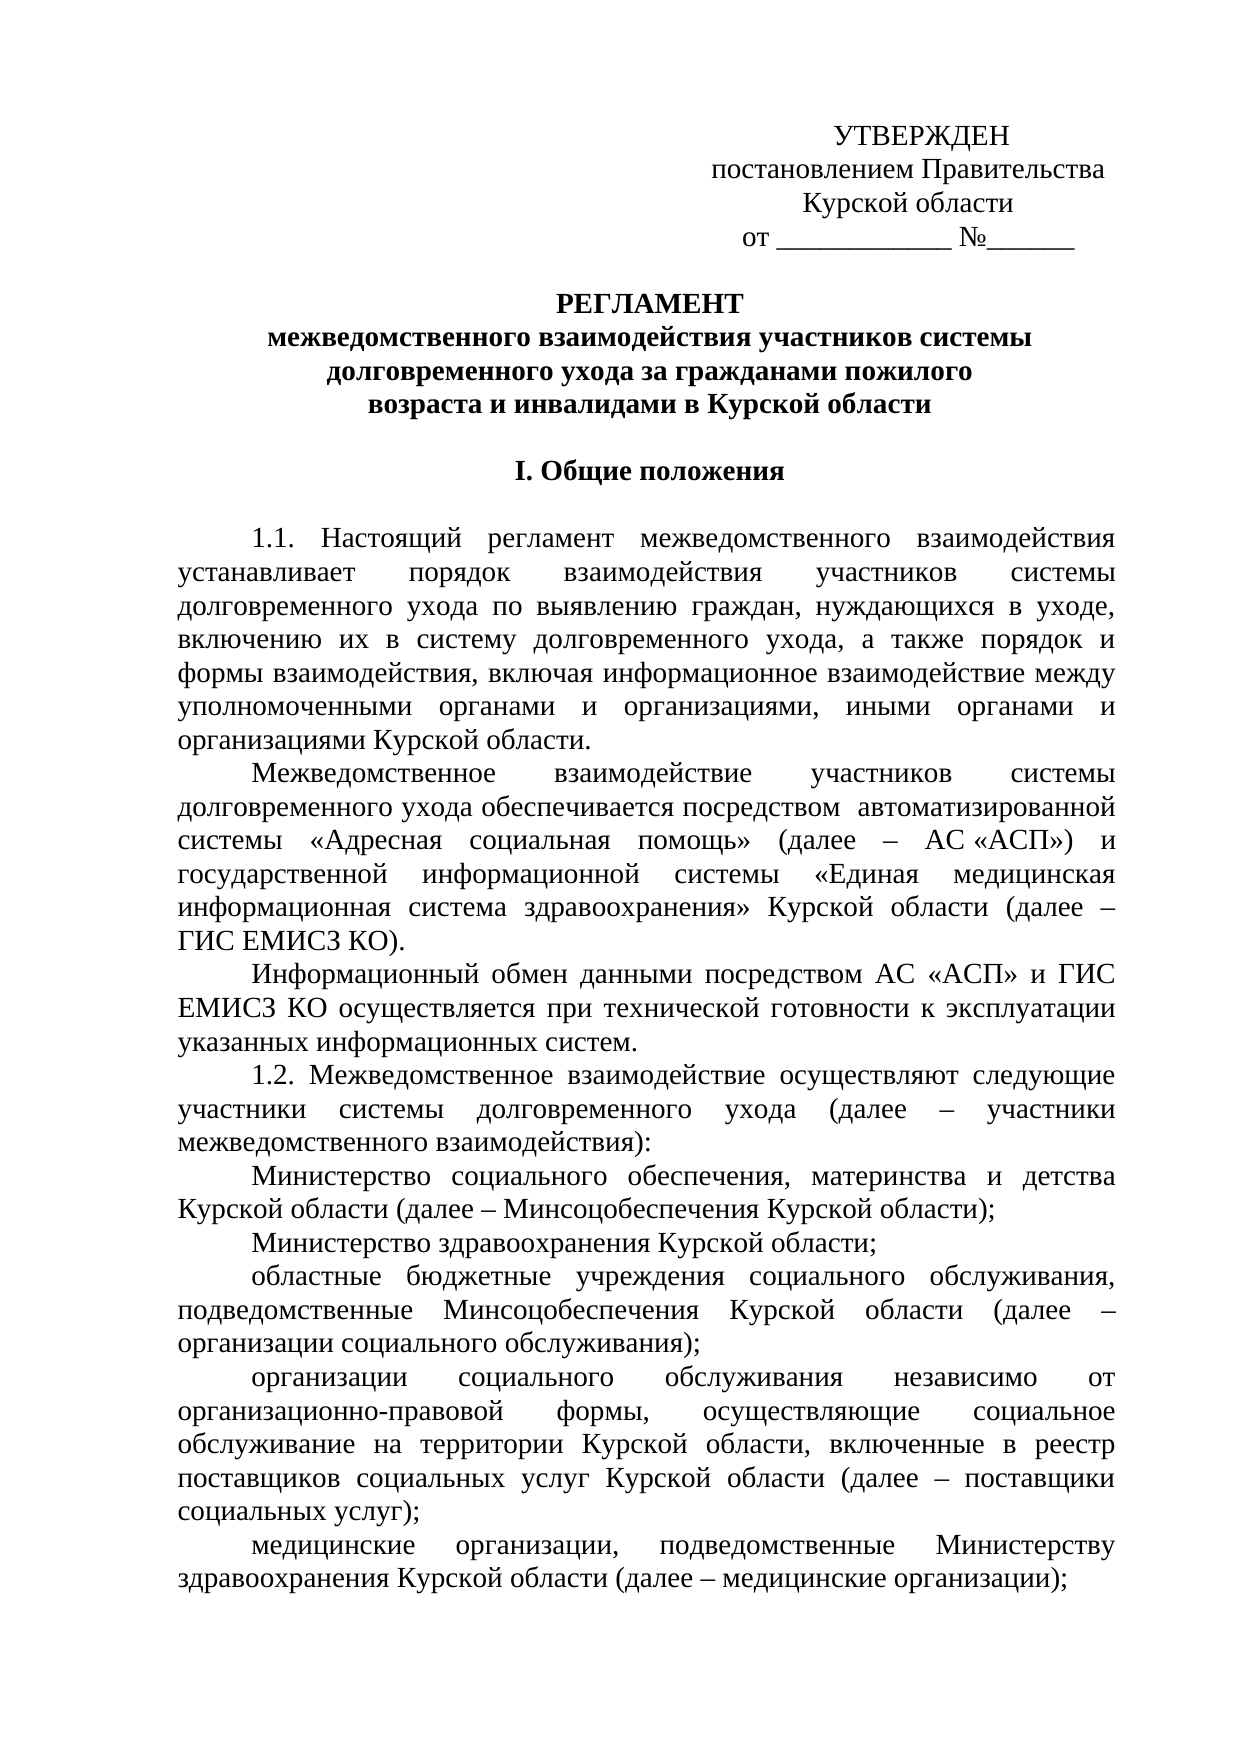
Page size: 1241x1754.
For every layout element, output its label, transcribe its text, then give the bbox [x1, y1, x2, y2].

text Министерство здравоохранения Курской области; [177, 1225, 1116, 1258]
text от ____________ №______ [694, 219, 1122, 252]
text 1.2. Межведомственное взаимодействие осуществляют следующие участники системы долговременного ухода (далее – участники межведомственного взаимодействия): [177, 1057, 1116, 1158]
text Информационный обмен данными посредством АС «АСП» и ГИС ЕМИСЗ КО осуществляется при технической готовности к эксплуатации указанных информационных систем. [177, 957, 1116, 1057]
text Министерство социального обеспечения, материнства и детства Курской области (далее – Минсоцобеспечения Курской области); [177, 1158, 1116, 1225]
text областные бюджетные учреждения социального обслуживания, подведомственные Минсоцобеспечения Курской области (далее – организации социального обслуживания); [177, 1258, 1116, 1359]
title возраста и инвалидами в Курской области [177, 386, 1122, 420]
text 1.1. Настоящий регламент межведомственного взаимодействия устанавливает порядок взаимодействия участников системы долговременного ухода по выявлению граждан, нуждающихся в уходе, включению их в систему долговременного ухода, а также порядок и формы взаимодействия, включая информационное взаимодействие между уполномоченными органами и организациями, иными органами и организациями Курской области. [177, 521, 1116, 755]
title межведомственного взаимодействия участников системы [177, 319, 1122, 353]
text Межведомственное взаимодействие участников системы долговременного ухода обеспечивается посредством автоматизированной системы «Адресная социальная помощь» (далее – АС «АСП») и государственной информационной системы «Единая медицинская информационная система здравоохранения» Курской области (далее – ГИС ЕМИСЗ КО). [177, 755, 1116, 957]
title I. Общие положения [177, 453, 1122, 487]
text организации социального обслуживания независимо от организационно-правовой формы, осуществляющие социальное обслуживание на территории Курской области, включенные в реестр поставщиков социальных услуг Курской области (далее – поставщики социальных услуг); [177, 1359, 1116, 1527]
text УТВЕРЖДЕН [767, 118, 1122, 152]
title РЕГЛАМЕНТ [177, 286, 1122, 319]
text медицинские организации, подведомственные Министерству здравоохранения Курской области (далее – медицинские организации); [177, 1527, 1116, 1594]
text постановлением Правительства Курской области [694, 152, 1122, 219]
title долговременного ухода за гражданами пожилого [177, 353, 1122, 386]
